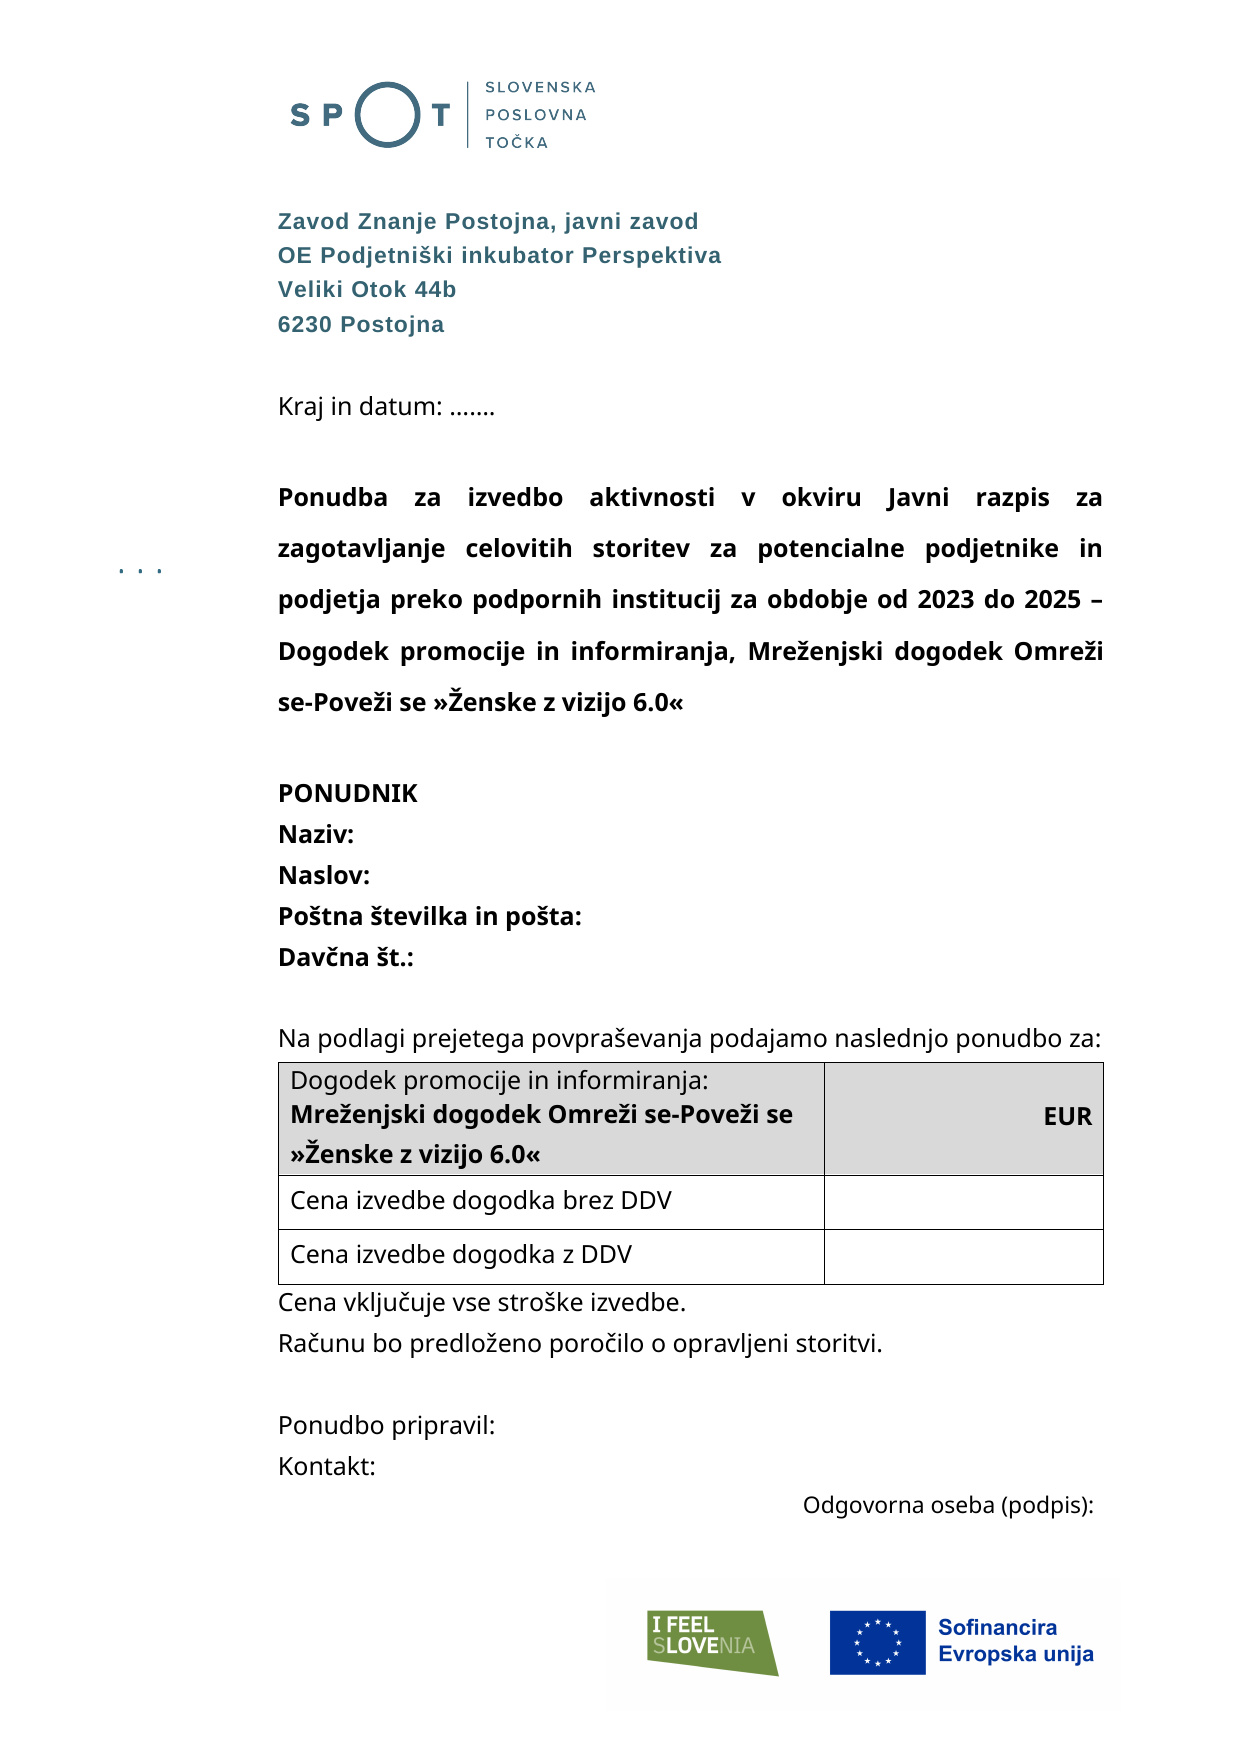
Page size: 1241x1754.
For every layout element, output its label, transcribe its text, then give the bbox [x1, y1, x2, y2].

text Računu bo predloženo poročilo o opravljeni storitvi. [278, 1326, 1104, 1360]
table_cell Cena izvedbe dogodka z DDV [279, 1230, 824, 1284]
picture [102, 562, 178, 580]
text OE Podjetniški inkubator Perspektiva [278, 242, 1104, 268]
picture [255, 59, 631, 170]
table_header EUR [825, 1063, 1103, 1174]
text Kraj in datum: ……. [278, 389, 1104, 423]
text Kontakt: [278, 1448, 1104, 1482]
text Davčna št.: [278, 939, 1104, 973]
text Naziv: [278, 817, 1104, 851]
table_cell Cena izvedbe dogodka brez DDV [279, 1176, 824, 1229]
text 6230 Postojna [278, 311, 1104, 337]
table_cell [825, 1230, 1103, 1284]
text Na podlagi prejetega povpraševanja podajamo naslednjo ponudbo za: [278, 1021, 1104, 1055]
text Naslov: [278, 858, 1104, 892]
table_header Dogodek promocije in informiranja: Mreženjski dogodek Omreži se-Poveži se »Ženske z vizijo 6.0« [279, 1063, 824, 1174]
text Poštna številka in pošta: [278, 899, 1104, 933]
text Ponudbo pripravil: [278, 1407, 1104, 1442]
text Cena vključuje vse stroške izvedbe. [278, 1285, 1104, 1319]
text PONUDNIK [278, 776, 1104, 810]
text Odgovorna oseba (podpis): [278, 1489, 1104, 1520]
picture [605, 1578, 1122, 1711]
text Ponudba za izvedbo aktivnosti v okviru Javni razpis za zagotavljanje celovitih storitev za potencialne podjetnike in podjetja preko podpornih institucij za obdobje od 2023 do 2025 – Dogodek promocije in informiranja, Mreženjski dogodek Omreži se-Poveži se »Ženske z vizijo 6.0« [278, 480, 1104, 718]
text Zavod Znanje Postojna, javni zavod [278, 208, 1104, 234]
text Veliki Otok 44b [278, 276, 1104, 303]
table_cell [825, 1176, 1103, 1229]
